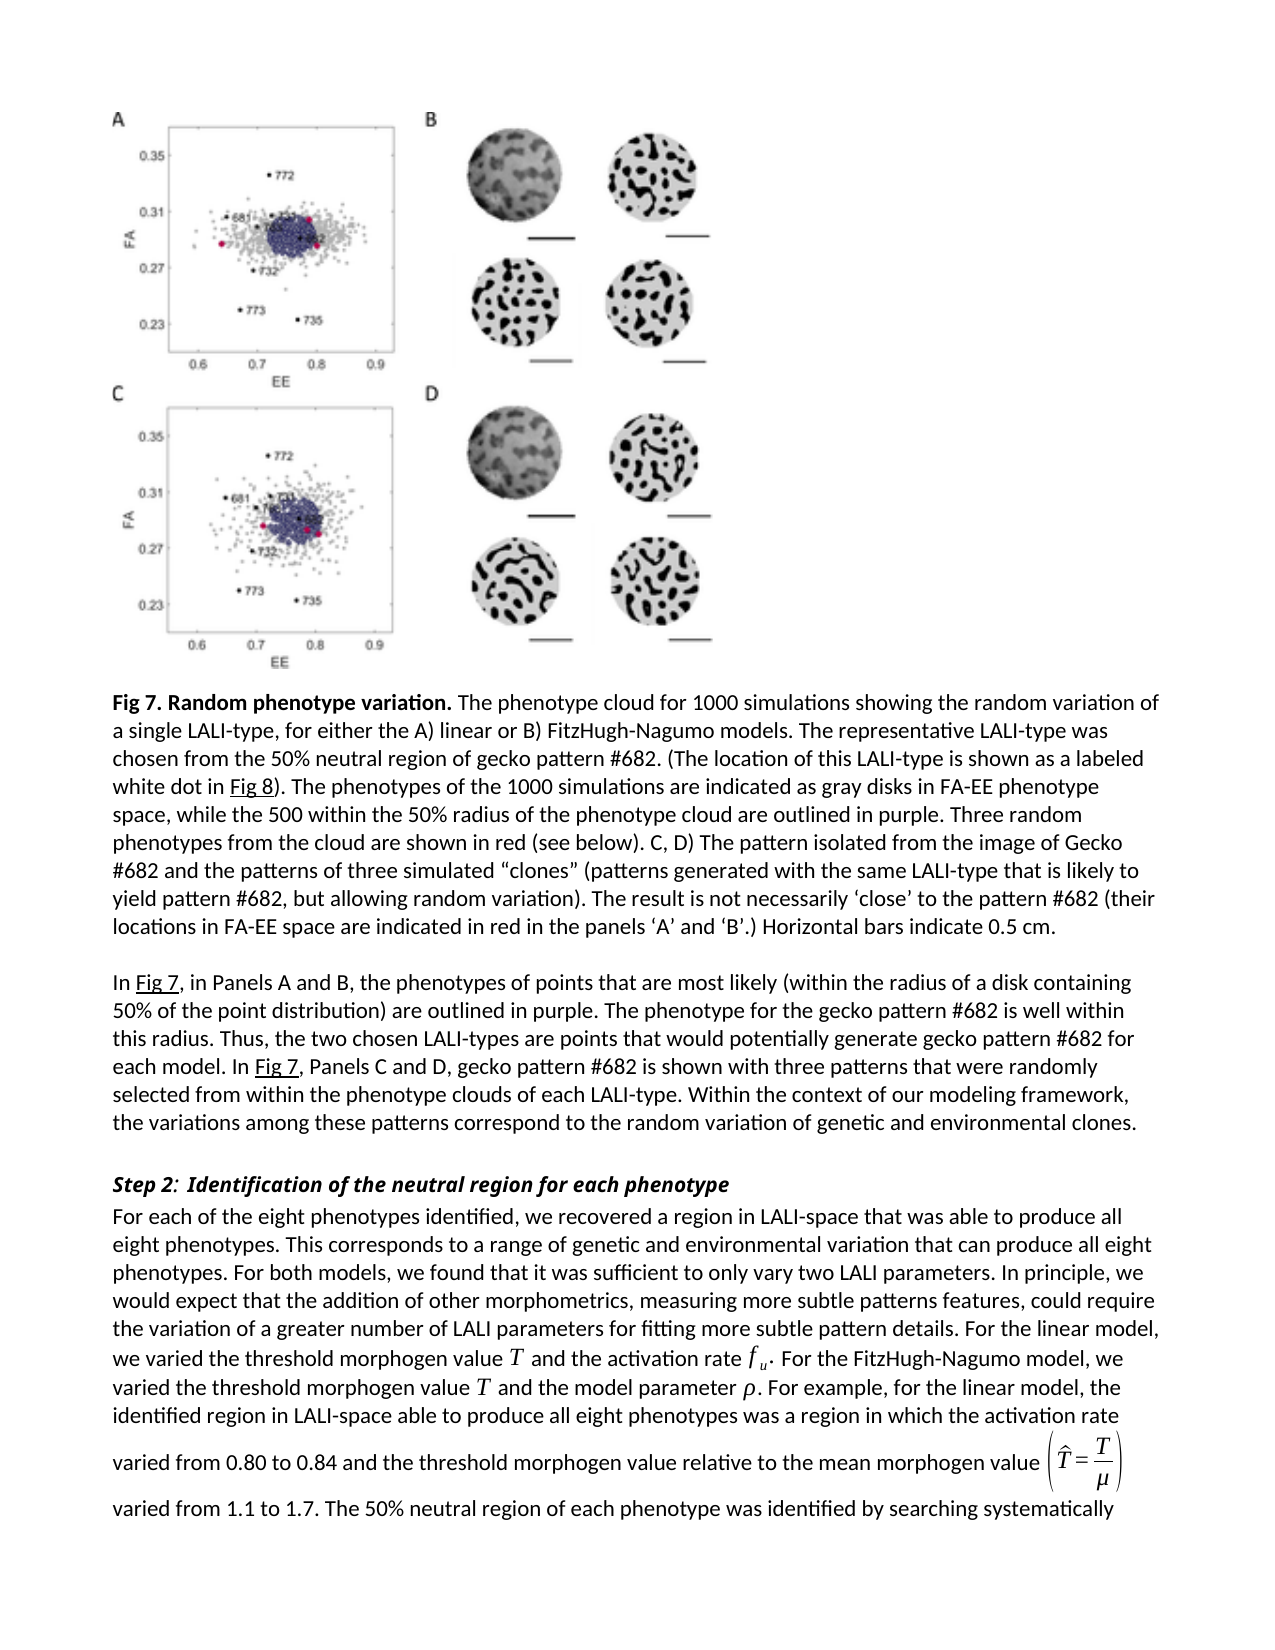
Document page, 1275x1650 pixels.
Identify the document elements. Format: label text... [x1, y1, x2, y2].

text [112, 1202, 1162, 1523]
picture [112, 112, 713, 669]
text Fig 7. Random phenotype variation. The phenotype cloud for 1000 simulations showing the random variation of a single LALI-type, for either the A) linear or B) FitzHugh-Nagumo models. The representative LALI-type was chosen from the 50% neutral region of gecko pattern #682. (The location of this LALI-type is shown as a labeled white dot in Fig 8). The phenotypes of the 1000 simulations are indicated as gray disks in FA-EE phenotype space, while the 500 within the 50% radius of the phenotype cloud are outlined in purple. Three random phenotypes from the cloud are shown in red (see below). C, D) The pattern isolated from the image of Gecko #682 and the patterns of three simulated “clones” (patterns generated with the same LALI-type that is likely to yield pattern #682, but allowing random variation). The result is not necessarily ‘close’ to the pattern #682 (their locations in FA-EE space are indicated in red in the panels ‘A’ and ‘B’.) Horizontal bars indicate 0.5 cm. [112, 688, 1162, 940]
text In Fig 7, in Panels A and B, the phenotypes of points that are most likely (within the radius of a disk containing 50% of the point distribution) are outlined in purple. The phenotype for the gecko pattern #682 is well within this radius. Thus, the two chosen LALI-types are points that would potentially generate gecko pattern #682 for each model. In Fig 7, Panels C and D, gecko pattern #682 is shown with three patterns that were randomly selected from within the phenotype clouds of each LALI-type. Within the context of our modeling framework, the variations among these patterns correspond to the random variation of genetic and environmental clones. [112, 968, 1162, 1136]
subtitle Step 2: Identification of the neutral region for each phenotype [112, 1168, 1162, 1199]
